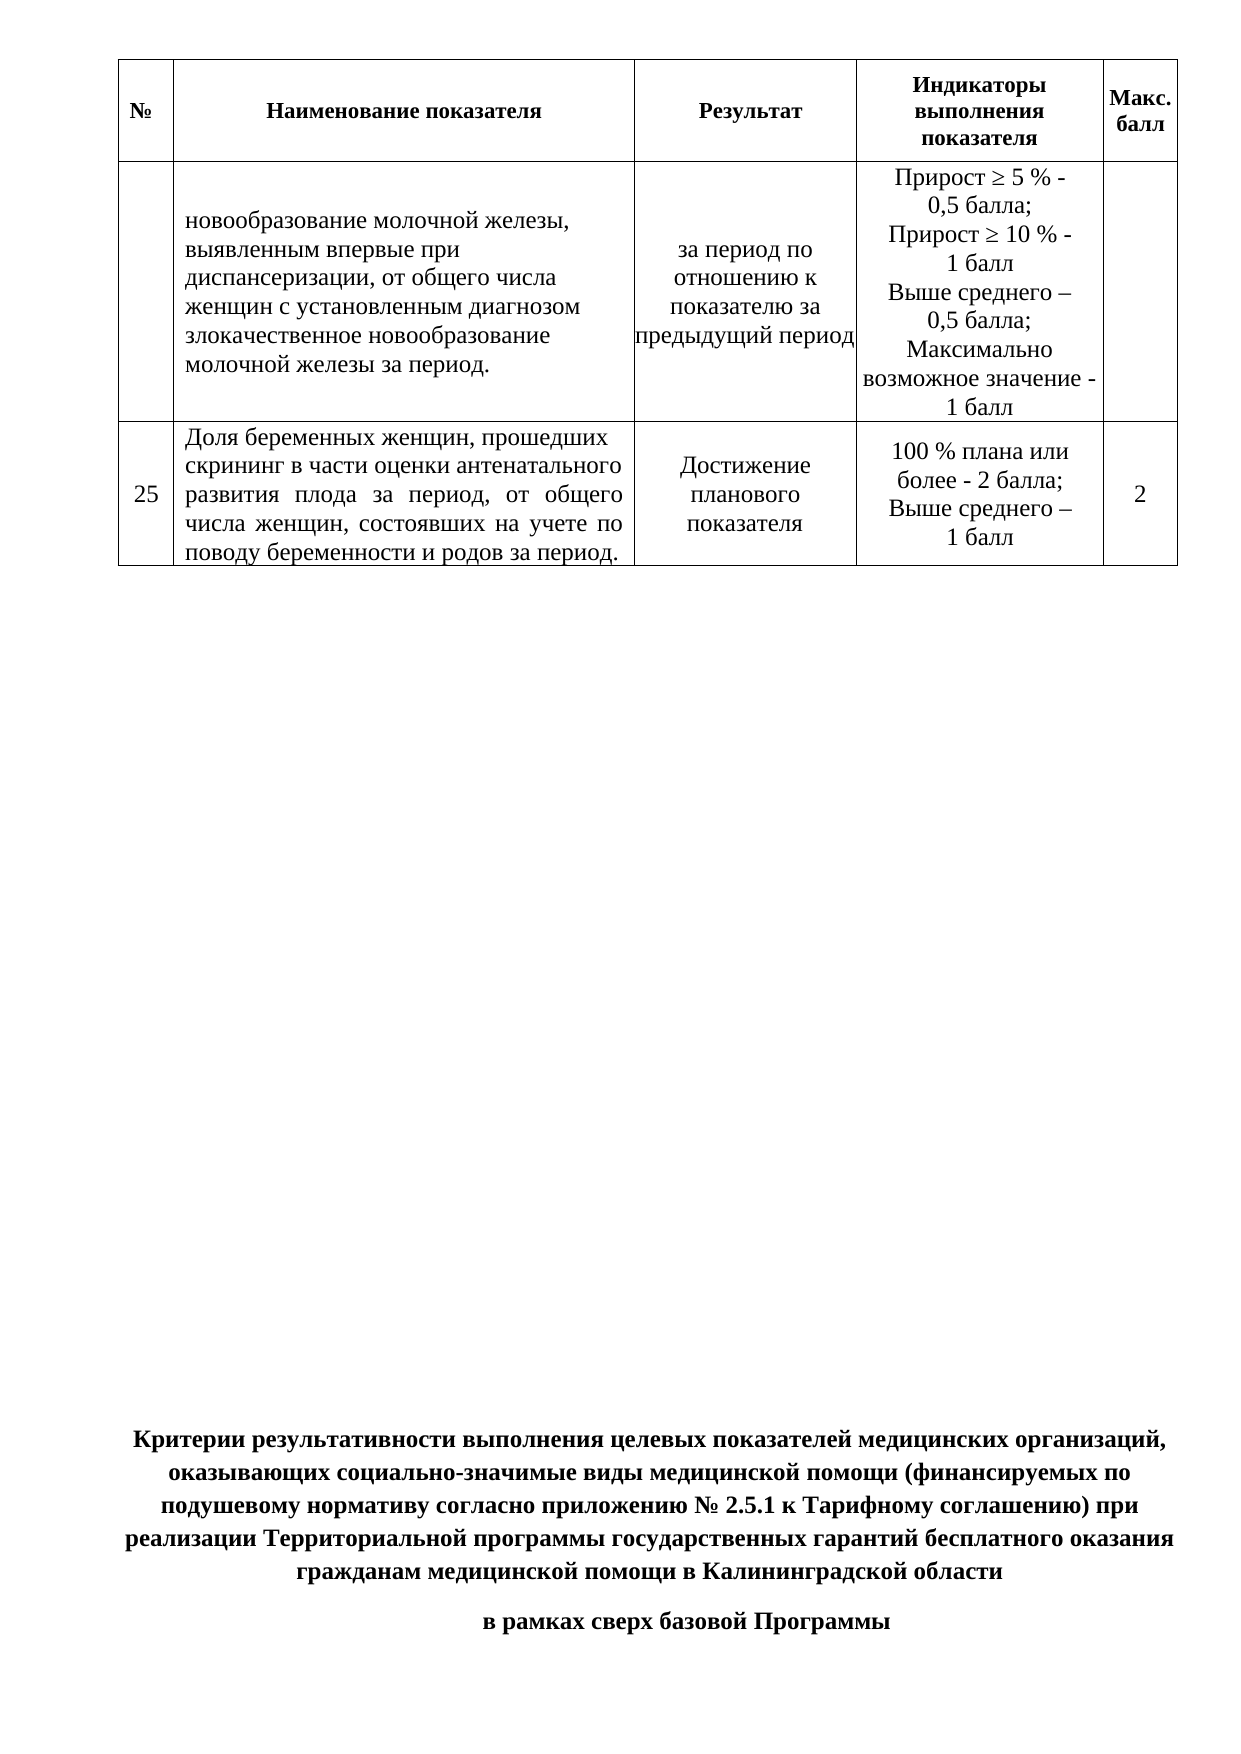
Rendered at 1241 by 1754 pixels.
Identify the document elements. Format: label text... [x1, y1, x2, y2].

table_cell 24 [119, 162, 173, 421]
table_cell 2 [1104, 422, 1177, 565]
table_header Макс. балл [1104, 60, 1177, 161]
table_cell Доля беременных женщин, прошедших скрининг в части оценки антенатального развития плода за период, от общего числа женщин, состоявших на учете по поводу беременности и родов за период. [174, 422, 634, 565]
table_header Наименование показателя [174, 60, 634, 161]
table_header № [119, 60, 173, 161]
table_cell 100 % плана или более - 2 балла; Выше среднего – 1 балл [857, 422, 1103, 565]
table_cell 25 [119, 422, 173, 565]
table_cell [174, 162, 634, 421]
text Критерии результативности выполнения целевых показателей медицинских организаций, оказывающих социально-значимые виды медицинской помощи (финансируемых по подушевому нормативу согласно приложению № 2.5.1 к Тарифному соглашению) при реализации Территориальной программы государственных гарантий бесплатного оказания гражданам медицинской помощи в Калининградской области [118, 1424, 1181, 1585]
table_cell 1 [1104, 162, 1177, 421]
table_header Результат [635, 60, 856, 161]
table_cell Достижение планового показателя [635, 422, 856, 565]
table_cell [857, 162, 1103, 421]
text в рамках сверх базовой Программы [118, 1606, 1181, 1634]
table_header Индикаторы выполнения показателя [857, 60, 1103, 161]
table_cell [635, 162, 856, 421]
